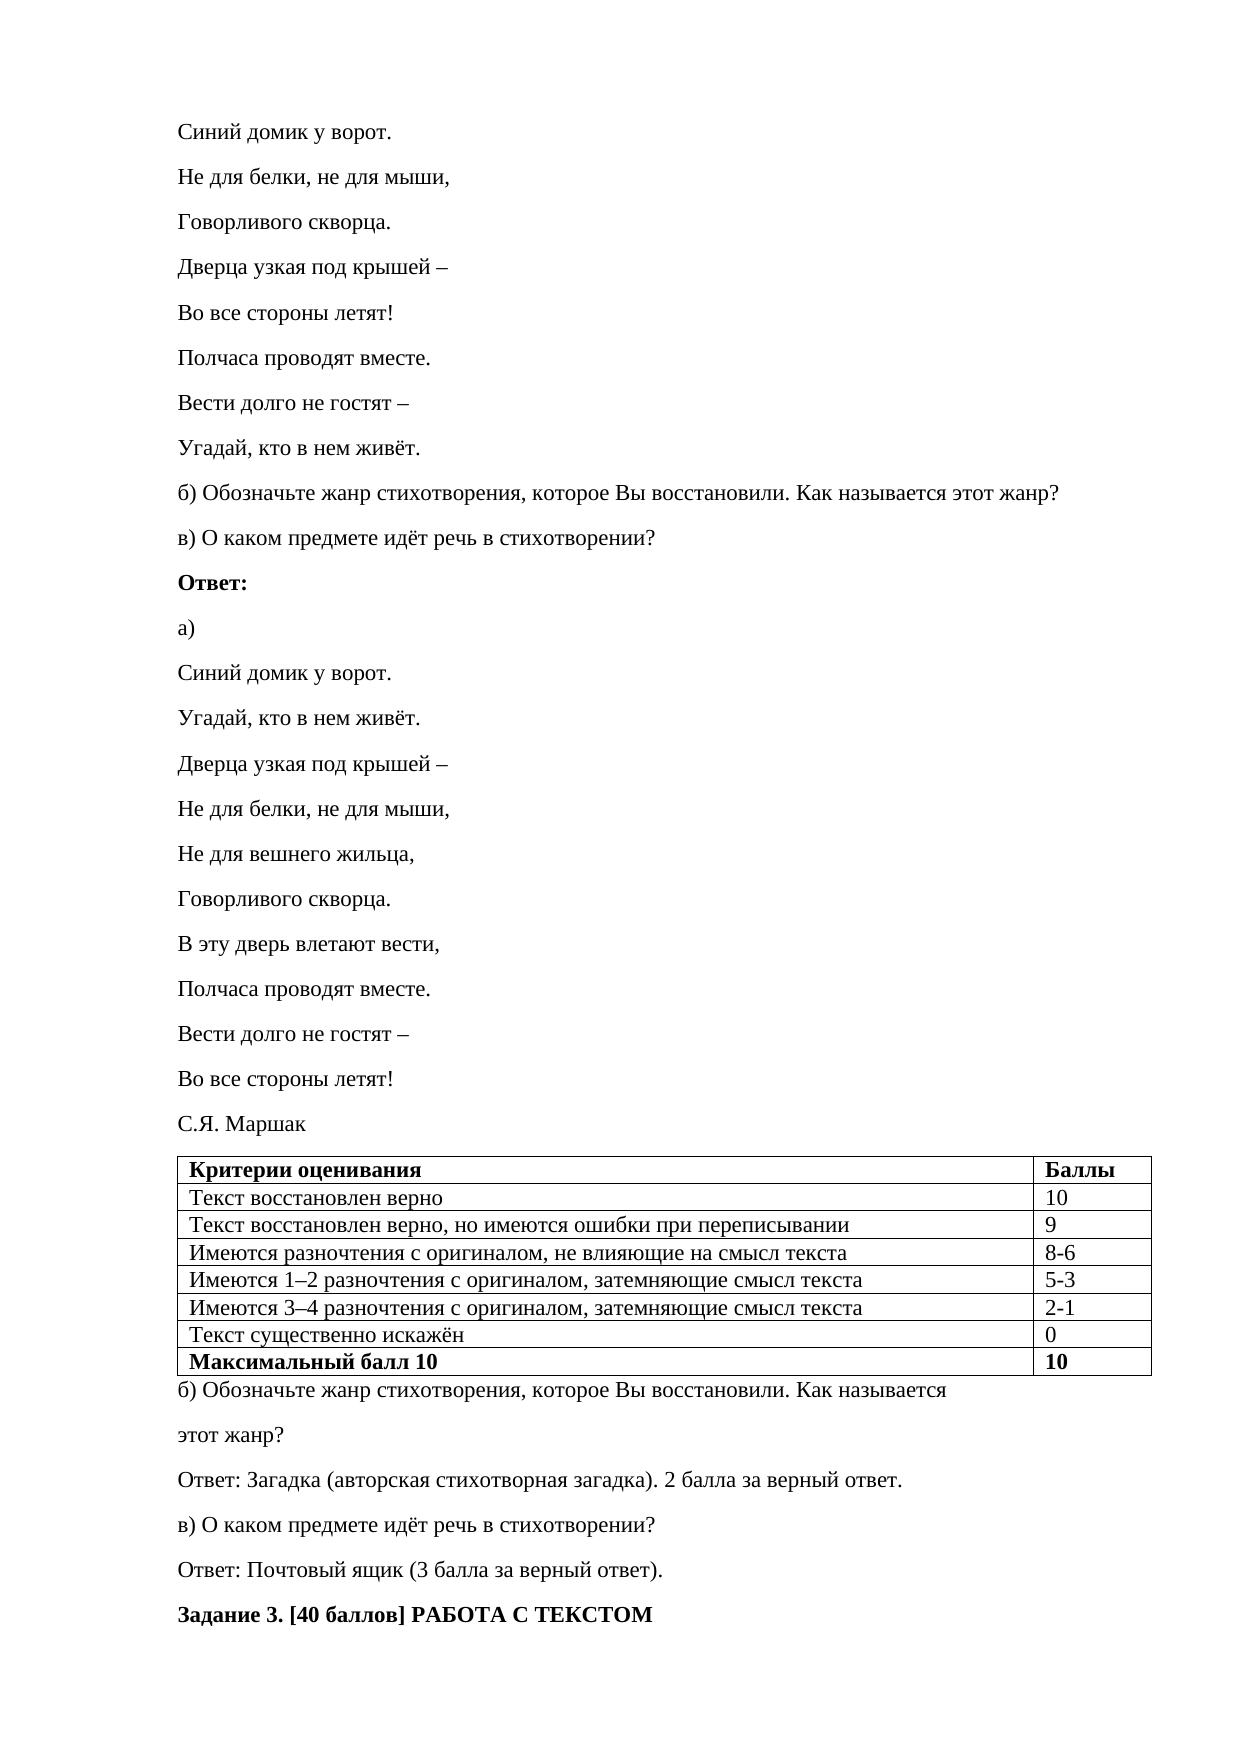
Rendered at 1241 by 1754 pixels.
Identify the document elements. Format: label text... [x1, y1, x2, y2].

table_cell Имеются разночтения с оригиналом, не влияющие на смысл текста [178, 1239, 1033, 1265]
text в) О каком предмете идёт речь в стихотворении? [177, 524, 1152, 550]
table_cell 0 [1034, 1321, 1151, 1347]
text в) О каком предмете идёт речь в стихотворении? [177, 1511, 1152, 1537]
text С.Я. Маршак [177, 1110, 1152, 1137]
table_cell Максимальный балл 10 [178, 1348, 1033, 1375]
text Задание 3. [40 баллов] РАБОТА С ТЕКСТОМ [177, 1601, 1152, 1628]
text Не для белки, не для мыши, [177, 163, 1152, 189]
text Говорливого скворца. [177, 885, 1152, 911]
text Ответ: Почтовый ящик (3 балла за верный ответ). [177, 1556, 1152, 1582]
table_cell Текст восстановлен верно [178, 1184, 1033, 1210]
table_header Баллы [1034, 1157, 1151, 1183]
text Ответ: Загадка (авторская стихотворная загадка). 2 балла за верный ответ. [177, 1466, 1152, 1492]
text В эту дверь влетают вести, [177, 930, 1152, 956]
table_cell 10 [1034, 1184, 1151, 1210]
table_cell 9 [1034, 1211, 1151, 1238]
table_cell 2-1 [1034, 1294, 1151, 1320]
table_cell Текст существенно искажён [178, 1321, 1033, 1347]
text Говорливого скворца. [177, 208, 1152, 235]
text б) Обозначьте жанр стихотворения, которое Вы восстановили. Как называется этот жанр? [177, 479, 1152, 505]
text Вести долго не гостят – [177, 1020, 1152, 1047]
table_cell 8-6 [1034, 1239, 1151, 1265]
text Синий домик у ворот. [177, 659, 1152, 686]
text Угадай, кто в нем живёт. [177, 704, 1152, 731]
text Не для вешнего жильца, [177, 840, 1152, 866]
text этот жанр? [177, 1421, 1152, 1447]
text б) Обозначьте жанр стихотворения, которое Вы восстановили. Как называется [177, 1376, 1152, 1402]
text Дверца узкая под крышей – [177, 749, 1152, 776]
text а) [177, 614, 1152, 641]
text Во все стороны летят! [177, 1065, 1152, 1092]
text Во все стороны летят! [177, 298, 1152, 325]
text Угадай, кто в нем живёт. [177, 434, 1152, 460]
table_cell 10 [1034, 1348, 1151, 1375]
text Вести долго не гостят – [177, 389, 1152, 415]
text Полчаса проводят вместе. [177, 344, 1152, 370]
table_cell Имеются 1–2 разночтения с оригиналом, затемняющие смысл текста [178, 1266, 1033, 1292]
text Не для белки, не для мыши, [177, 795, 1152, 821]
table_cell Имеются 3–4 разночтения с оригиналом, затемняющие смысл текста [178, 1294, 1033, 1320]
table_cell 5-3 [1034, 1266, 1151, 1292]
table_header Критерии оценивания [178, 1157, 1033, 1183]
text Синий домик у ворот. [177, 118, 1152, 144]
text Ответ: [177, 569, 1152, 596]
text Дверца узкая под крышей – [177, 253, 1152, 280]
table_cell Текст восстановлен верно, но имеются ошибки при переписывании [178, 1211, 1033, 1238]
text Полчаса проводят вместе. [177, 975, 1152, 1001]
